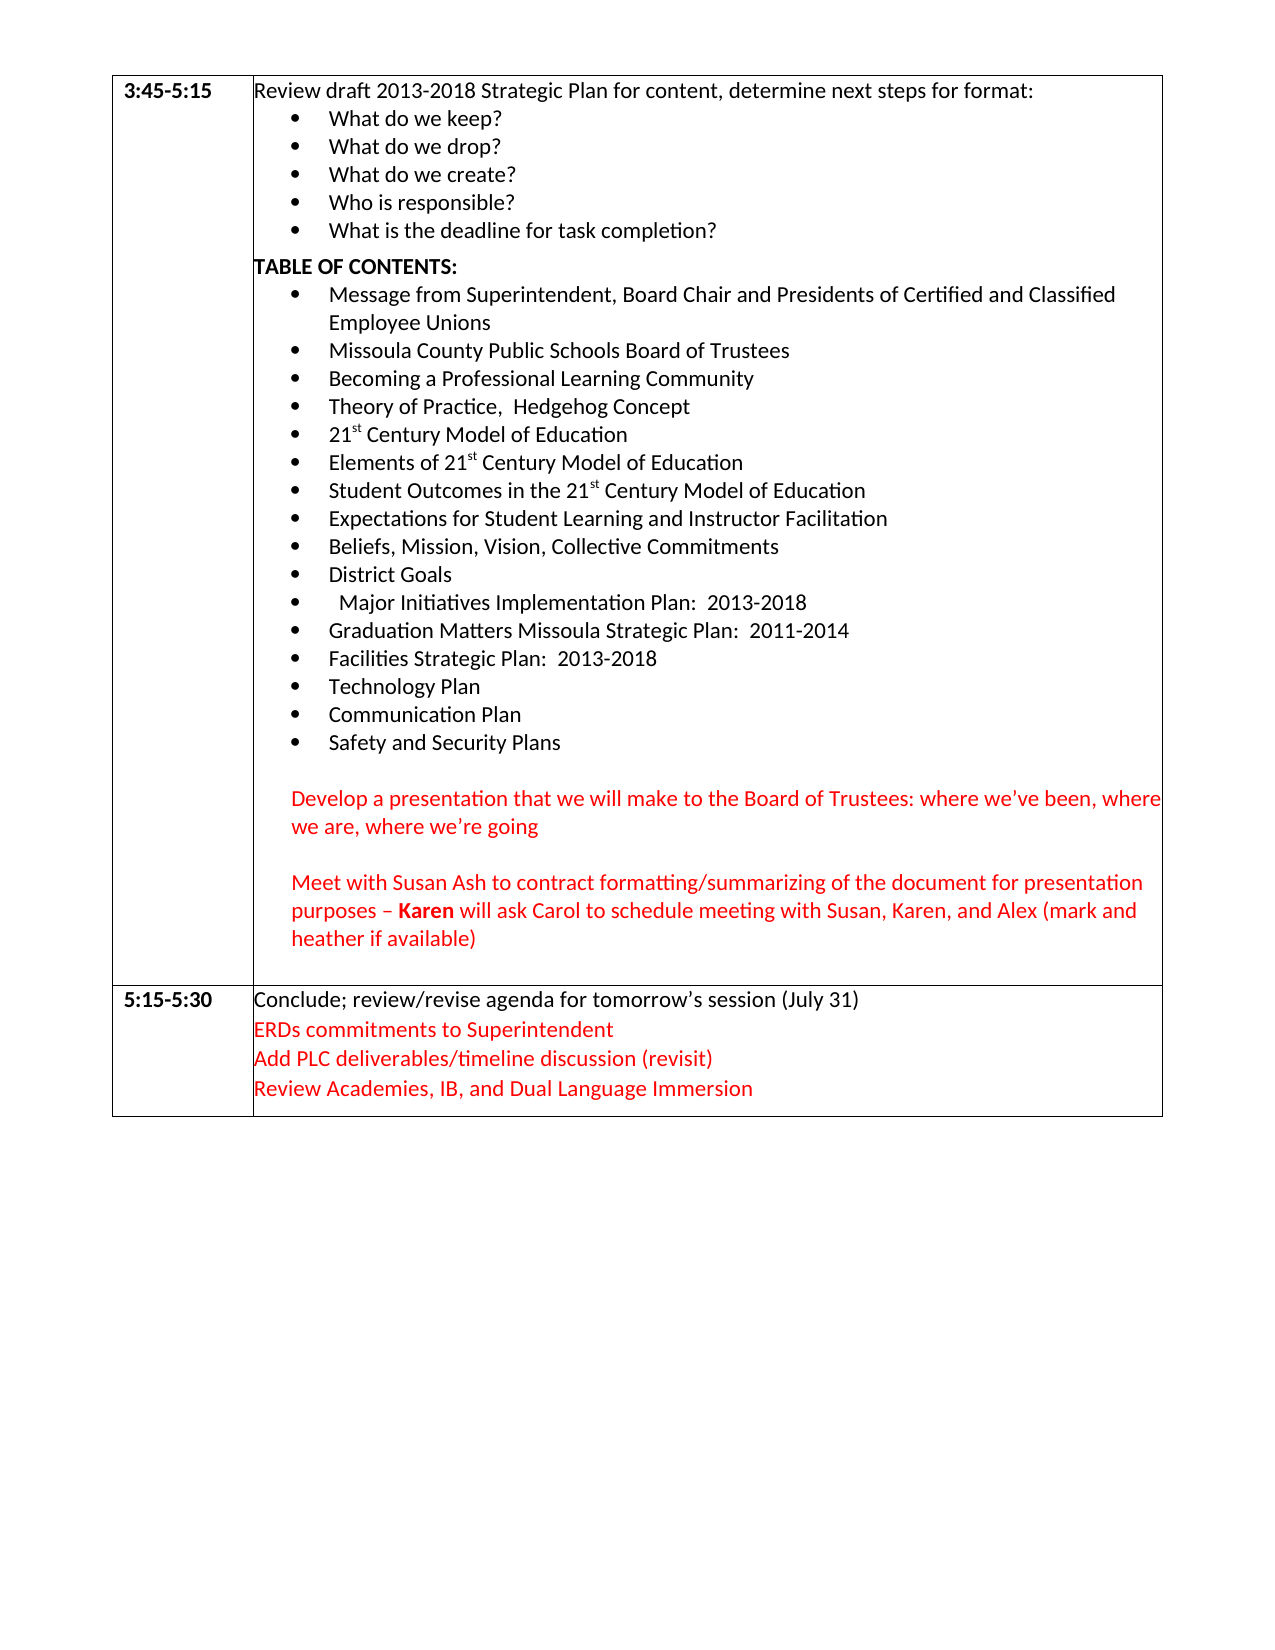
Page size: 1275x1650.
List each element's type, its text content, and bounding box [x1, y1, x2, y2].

table_cell 3:45-5:15 [113, 76, 253, 984]
table_cell Conclude; review/revise agenda for tomorrow’s session (July 31) ERDs commitments to Superintendent Add PLC deliverables/timeline discussion (revisit) Review Academies, IB, and Dual Language Immersion [254, 986, 1162, 1116]
table_cell 5:15-5:30 [113, 986, 253, 1116]
table_cell Review draft 2013-2018 Strategic Plan for content, determine next steps for format: What do we keep? What do we drop? What do we create? Who is responsible? What is the deadline for task completion? TABLE OF CONTENTS: Message from Superintendent, Board Chair and Presidents of Certified and Classified Employee Unions Missoula County Public Schools Board of Trustees Becoming a Professional Learning Community Theory of Practice, Hedgehog Concept 21st Century Model of Education Elements of 21st Century Model of Education Student Outcomes in the 21st Century Model of Education Expectations for Student Learning and Instructor Facilitation Beliefs, Mission, Vision, Collective Commitments District Goals Major Initiatives Implementation Plan: 2013-2018 Graduation Matters Missoula Strategic Plan: 2011-2014 Facilities Strategic Plan: 2013-2018 Technology Plan Communication Plan Safety and Security Plans Develop a presentation that we will make to the Board of Trustees: where we’ve been, where we are, where we’re going Meet with Susan Ash to contract formatting/summarizing of the document for presentation purposes – Karen will ask Carol to schedule meeting with Susan, Karen, and Alex (mark and heather if available) [254, 76, 1162, 984]
